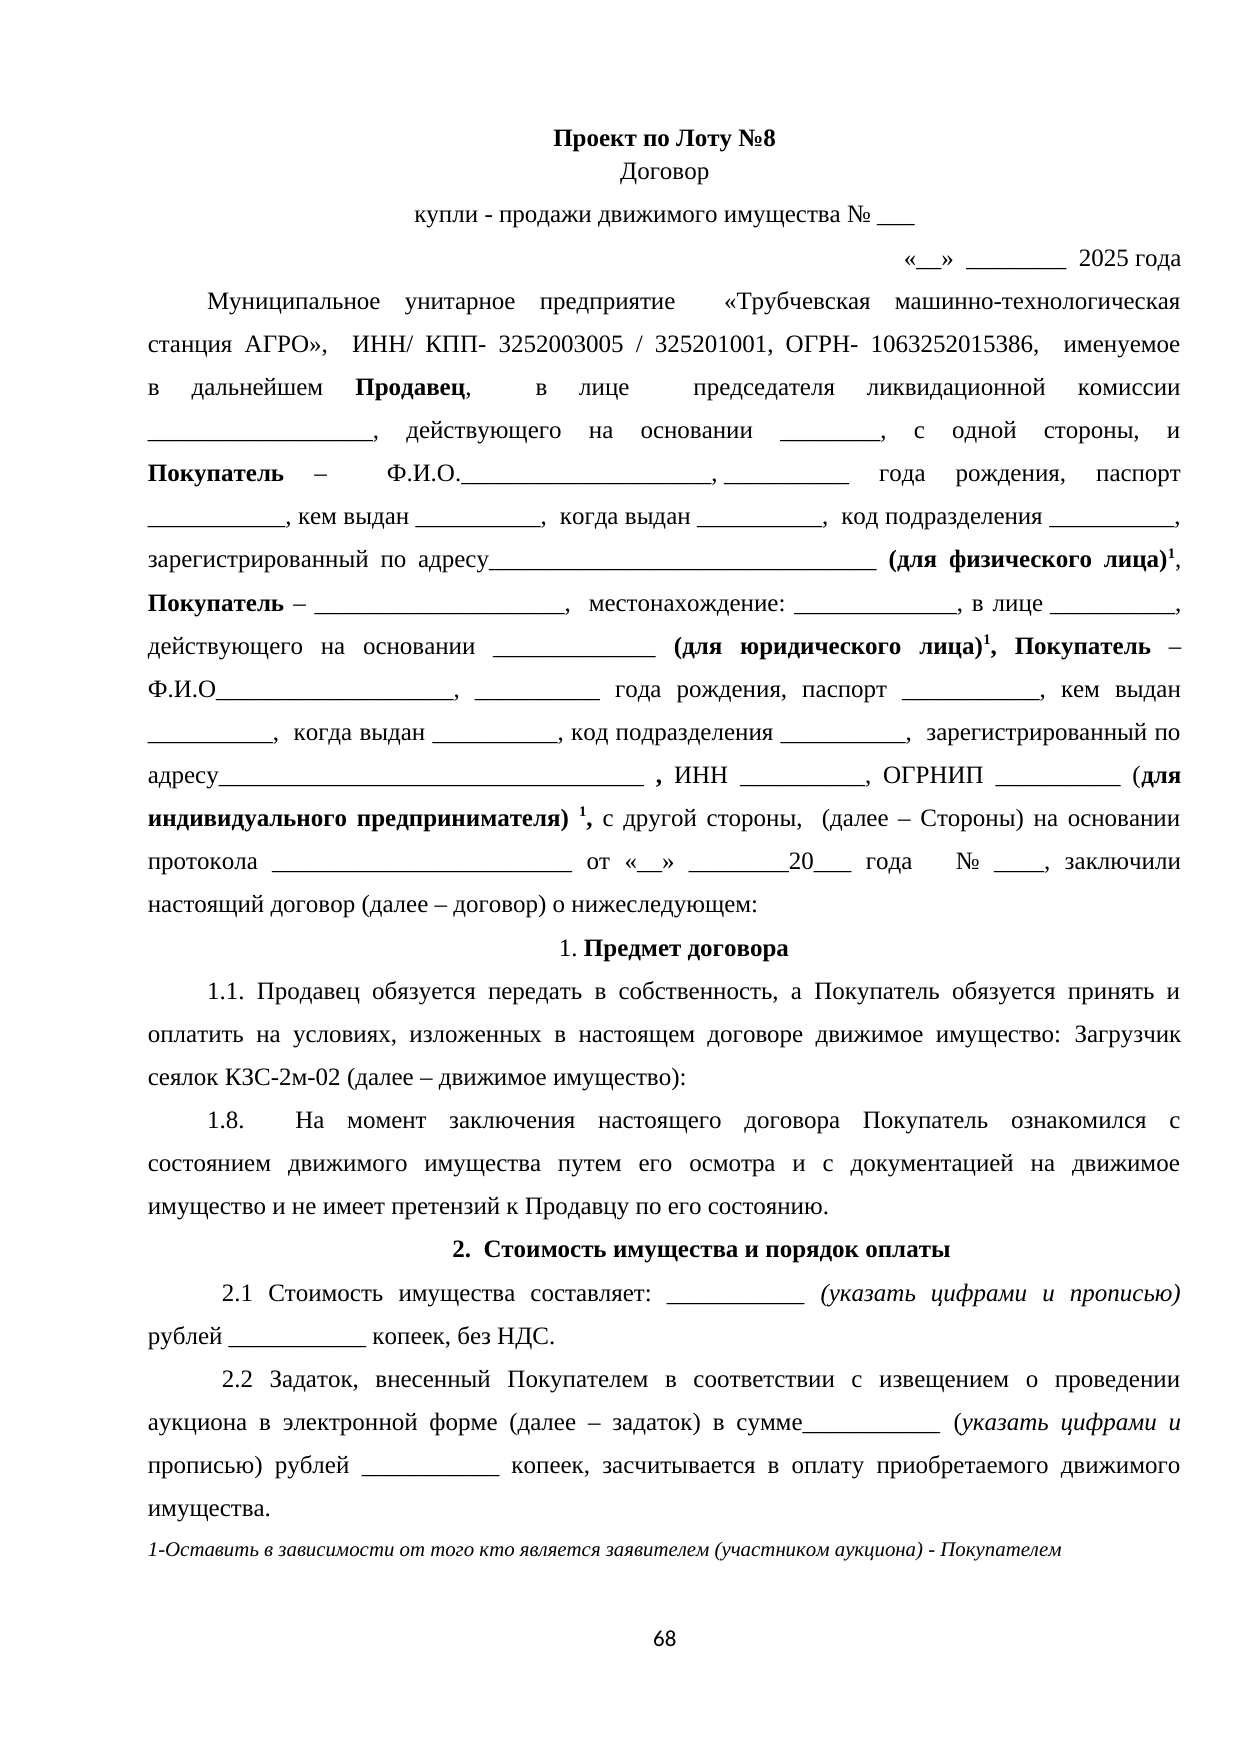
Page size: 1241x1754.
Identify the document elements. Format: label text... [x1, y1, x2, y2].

text 1-Оставить в зависимости от того кто является заявителем (участником аукциона) - Покупателем [148, 1536, 1181, 1561]
text 1. Предмет договора [148, 933, 1181, 961]
text 2. Стоимость имущества и порядок оплаты [148, 1234, 1181, 1263]
text Договор [148, 156, 1181, 185]
text «__» ________ 2025 года [148, 243, 1181, 271]
text 2.2 Задаток, внесенный Покупателем в соответствии с извещением о проведении аукциона в электронной форме (далее – задаток) в сумме___________ (указать цифрами и прописью) рублей ___________ копеек, засчитывается в оплату приобретаемого движимого имущества. [148, 1364, 1181, 1522]
text 1.1. Продавец обязуется передать в собственность, а Покупатель обязуется принять и оплатить на условиях, изложенных в настоящем договоре движимое имущество: Загрузчик сеялок КЗС-2м-02 (далее – движимое имущество): [148, 976, 1181, 1091]
text Муниципальное унитарное предприятие «Трубчевская машинно-технологическая станция АГРО», ИНН/ КПП- 3252003005 / 325201001, ОГРН- 1063252015386, именуемое в дальнейшем Продавец, в лице председателя ликвидационной комиссии __________________, действующего на основании ________, с одной стороны, и Покупатель – Ф.И.О.____________________, __________ года рождения, паспорт ___________, кем выдан __________, когда выдан __________, код подразделения __________, зарегистрированный по адресу_______________________________ (для физического лица)1, Покупатель – ____________________, местонахождение: _____________, в лице __________, действующего на основании _____________ (для юридического лица)1, Покупатель – Ф.И.О___________________, __________ года рождения, паспорт ___________, кем выдан __________, когда выдан __________, код подразделения __________, зарегистрированный по адресу__________________________________ , ИНН __________, ОГРНИП __________ (для индивидуального предпринимателя) 1, с другой стороны, (далее – Стороны) на основании протокола ________________________ от «__» ________20___ года № ____, заключили настоящий договор (далее – договор) о нижеследующем: [148, 286, 1181, 918]
text Проект по Лоту №8 [148, 123, 1181, 152]
text купли - продажи движимого имущества № ___ [148, 199, 1181, 228]
list На момент заключения настоящего договора Покупатель ознакомился с состоянием движимого имущества путем его осмотра и с документацией на движимое имущество и не имеет претензий к Продавцу по его состоянию. [148, 1105, 1181, 1220]
text 2.1 Стоимость имущества составляет: ___________ (указать цифрами и прописью) рублей ___________ копеек, без НДС. [148, 1278, 1181, 1349]
